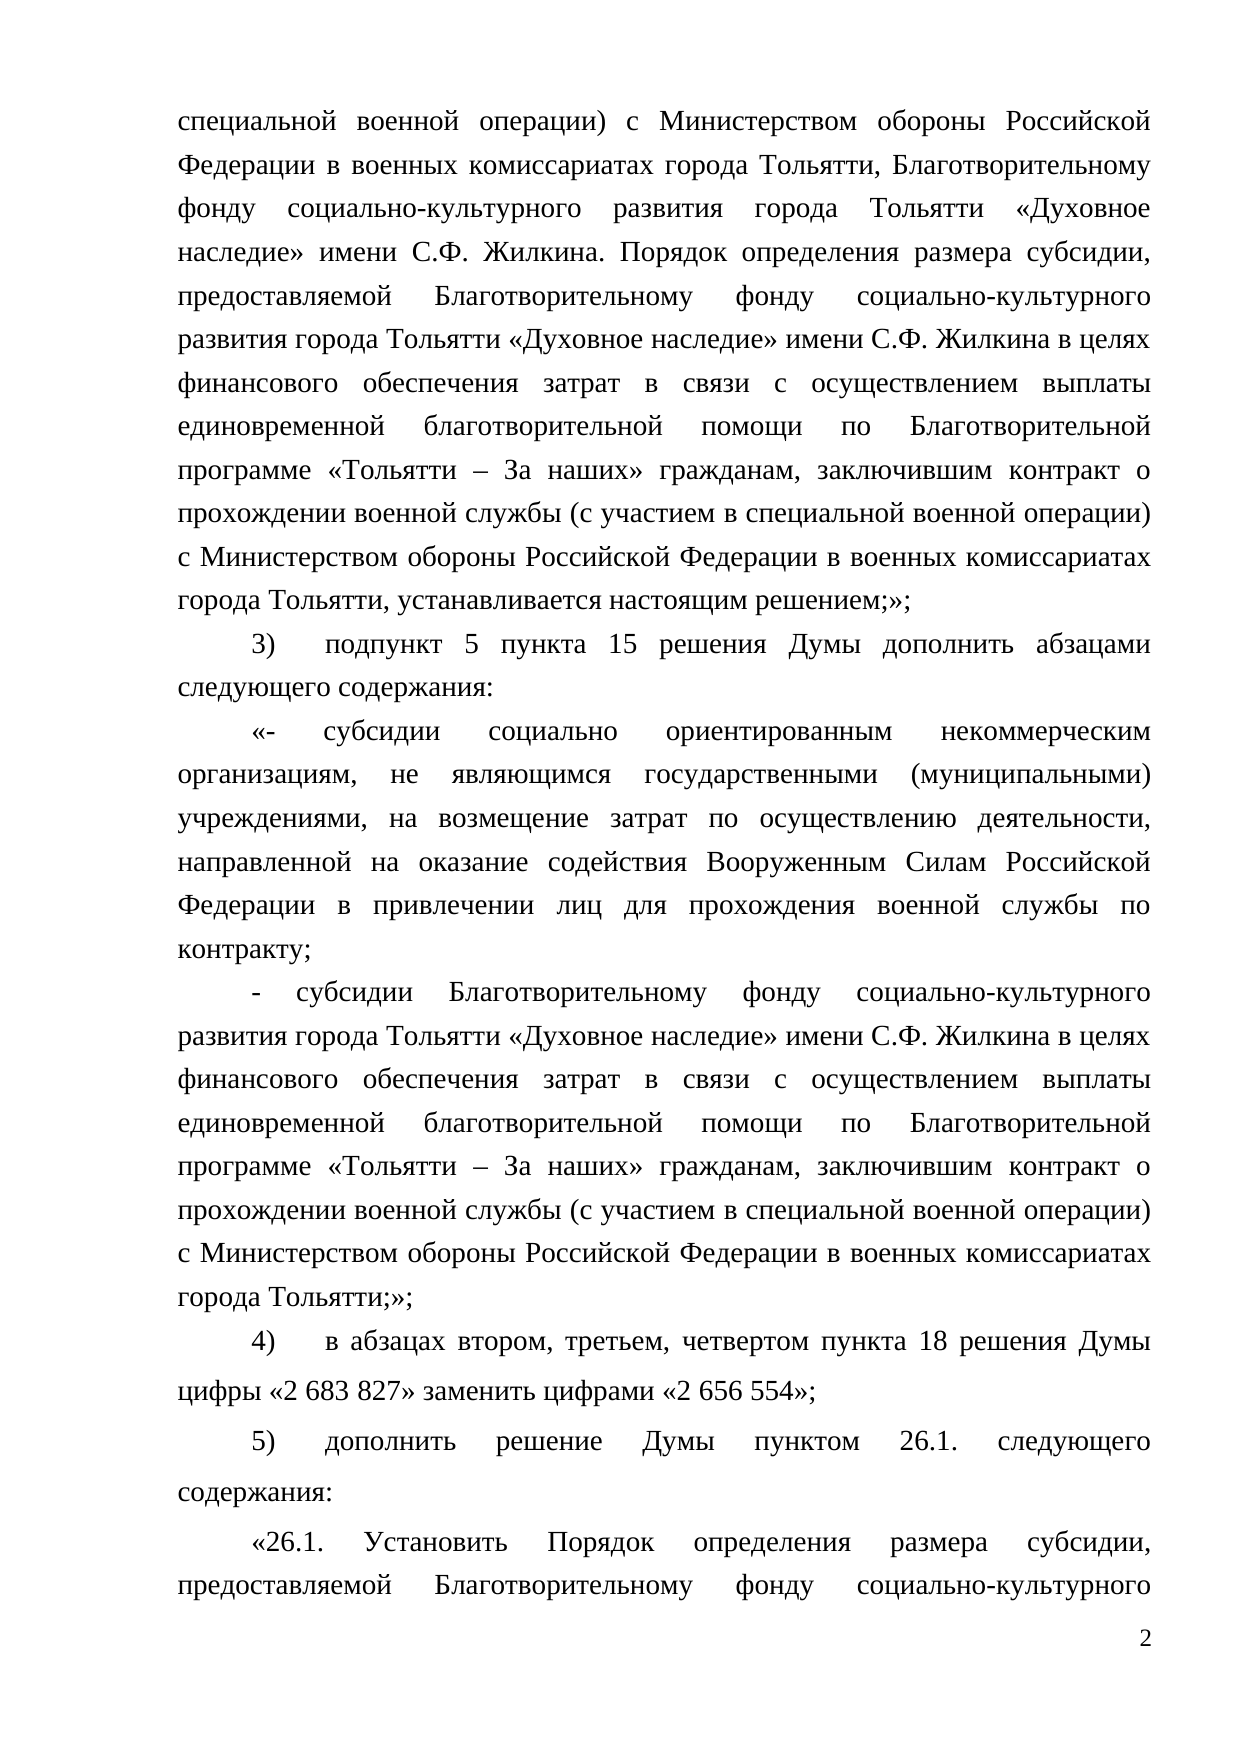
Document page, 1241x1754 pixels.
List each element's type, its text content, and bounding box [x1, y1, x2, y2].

text - субсидии Благотворительному фонду социально-культурного развития города Тольятти «Духовное наследие» имени С.Ф. Жилкина в целях финансового обеспечения затрат в связи с осуществлением выплаты единовременной благотворительной помощи по Благотворительной программе «Тольятти – За наших» гражданам, заключившим контракт о прохождении военной службы (с участием в специальной военной операции) с Министерством обороны Российской Федерации в военных комиссариатах города Тольятти;»; [177, 974, 1152, 1313]
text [177, 103, 1152, 616]
list дополнить решение Думы пунктом 26.1. следующего содержания: [177, 1423, 1152, 1507]
list подпункт 5 пункта 15 решения Думы дополнить абзацами следующего содержания: [177, 626, 1152, 703]
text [177, 1524, 1152, 1601]
list в абзацах втором, третьем, четвертом пункта 18 решения Думы цифры «2 683 827» заменить цифрами «2 656 554»; [177, 1323, 1152, 1407]
text «- субсидии социально ориентированным некоммерческим организациям, не являющимся государственными (муниципальными) учреждениями, на возмещение затрат по осуществлению деятельности, направленной на оказание содействия Вооруженным Силам Российской Федерации в привлечении лиц для прохождения военной службы по контракту; [177, 713, 1152, 964]
